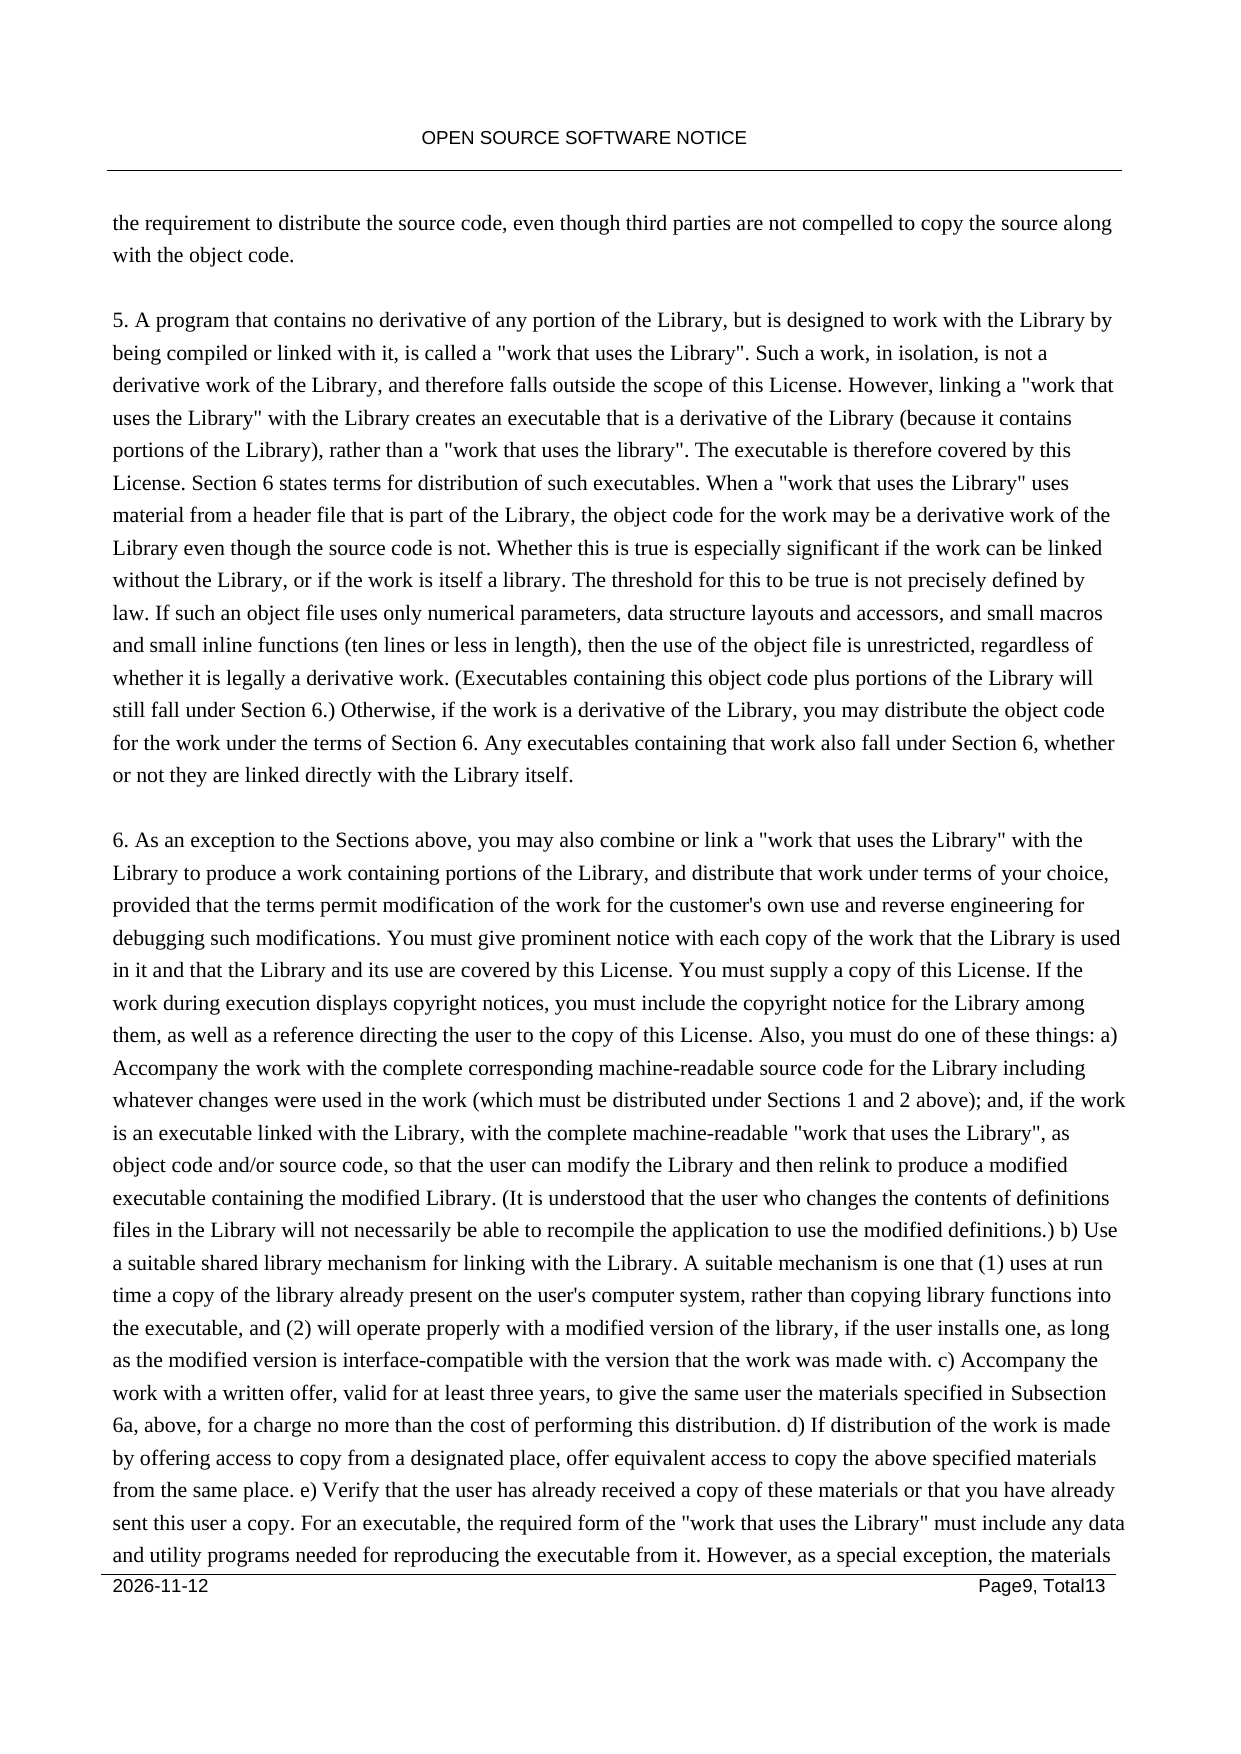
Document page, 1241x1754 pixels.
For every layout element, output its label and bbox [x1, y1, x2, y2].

text [112, 206, 1128, 1571]
